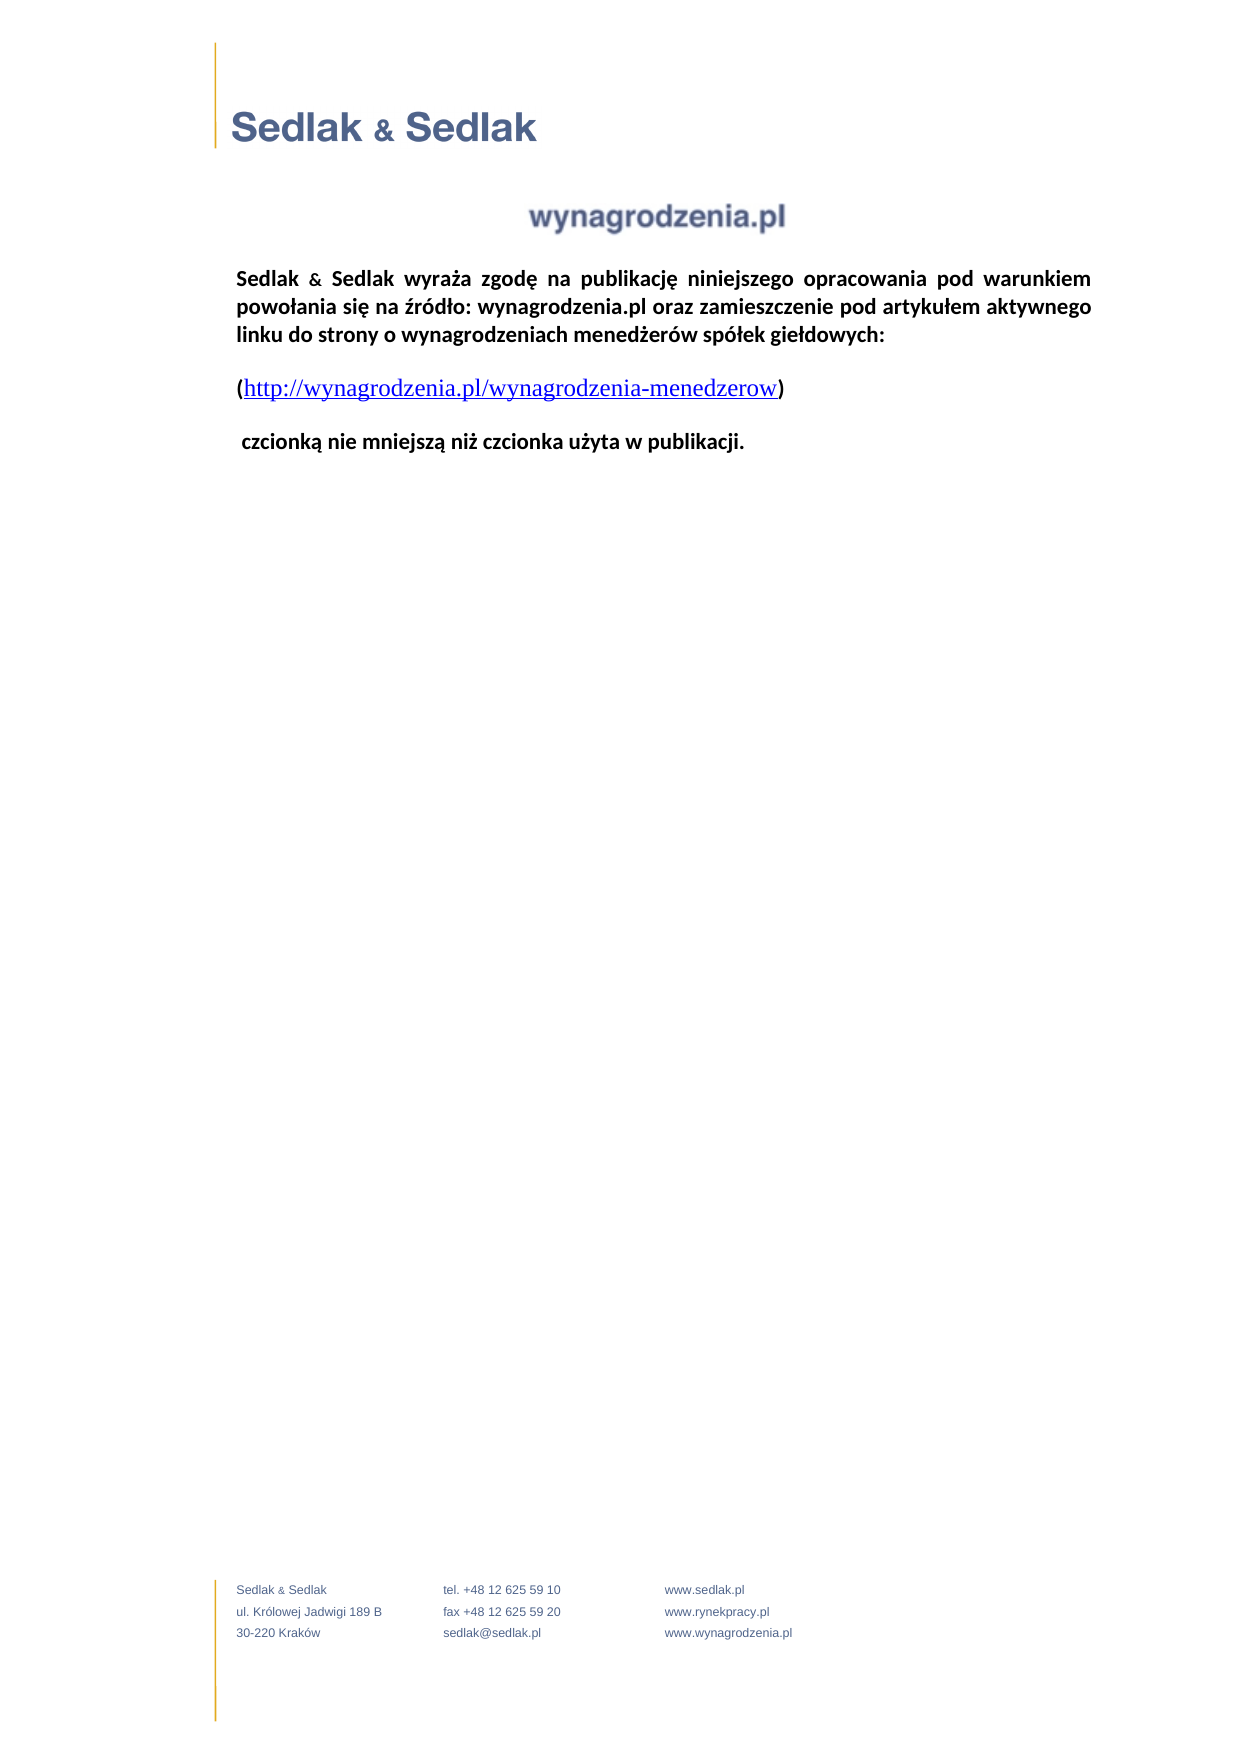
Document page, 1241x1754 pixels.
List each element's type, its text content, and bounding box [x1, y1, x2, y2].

picture [226, 106, 542, 149]
text (http://wynagrodzenia.pl/wynagrodzenia-menedzerow) [236, 373, 1092, 402]
picture [523, 203, 790, 236]
text czcionką nie mniejszą niż czcionka użyta w publikacji. [236, 427, 1092, 455]
text Sedlak & Sedlak wyraża zgodę na publikację niniejszego opracowania pod warunkiem powołania się na źródło: wynagrodzenia.pl oraz zamieszczenie pod artykułem aktywnego linku do strony o wynagrodzeniach menedżerów spółek giełdowych: [236, 264, 1092, 348]
